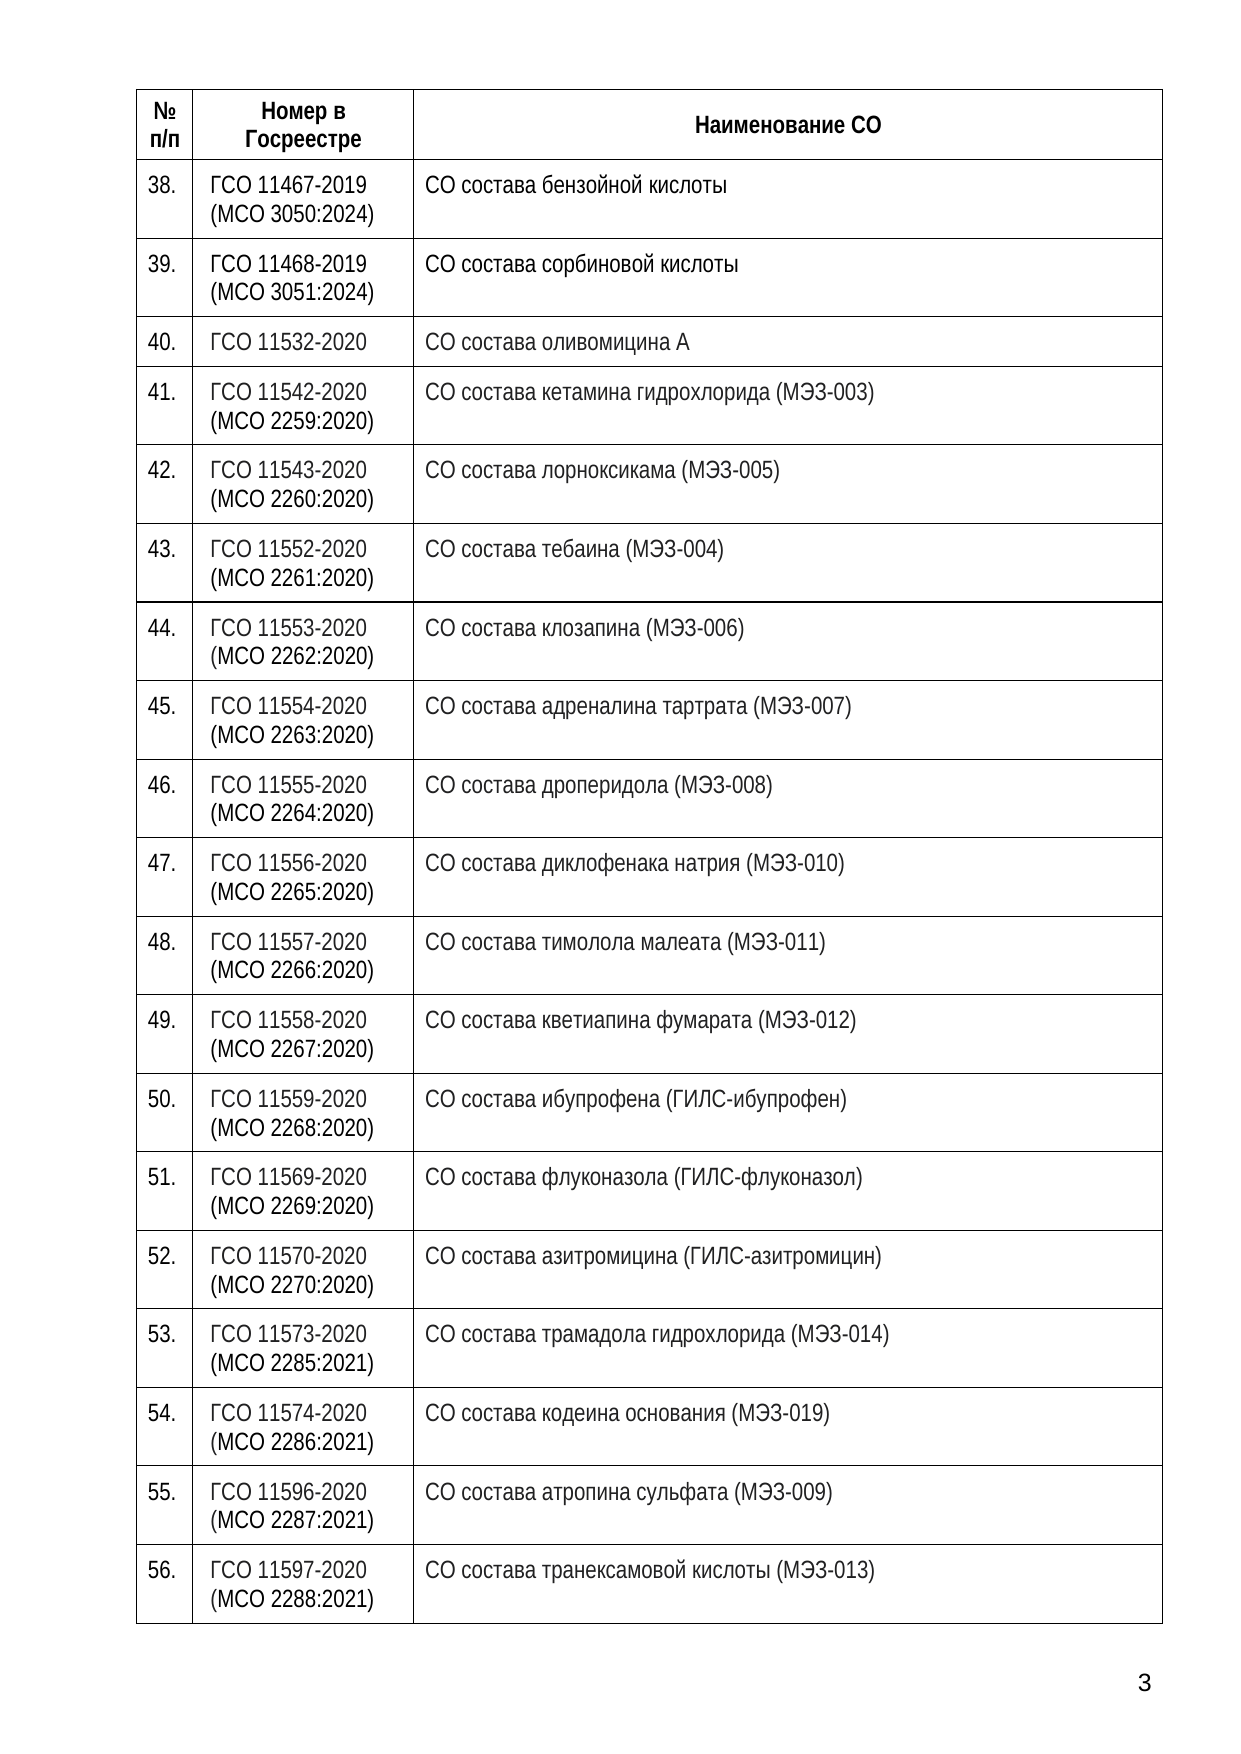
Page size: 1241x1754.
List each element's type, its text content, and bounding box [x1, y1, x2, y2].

table_cell [137, 995, 192, 1073]
table_cell СО состава дроперидола (МЭЗ-008) [414, 760, 1162, 837]
table_cell ГСО 11569-2020 (МСО 2269:2020) [193, 1152, 413, 1230]
table_cell [137, 1388, 192, 1465]
table_cell ГСО 11574-2020 (МСО 2286:2021) [193, 1388, 413, 1465]
table_cell [137, 603, 192, 680]
table_cell СО состава ибупрофена (ГИЛС-ибупрофен) [414, 1074, 1162, 1151]
table_cell [137, 317, 192, 366]
table_cell СО состава кодеина основания (МЭЗ-019) [414, 1388, 1162, 1465]
table_cell [137, 917, 192, 994]
table_cell СО состава азитромицина (ГИЛС-азитромицин) [414, 1231, 1162, 1308]
table_cell [137, 239, 192, 316]
table_cell СО состава тебаина (МЭЗ-004) [414, 524, 1162, 601]
table_cell ГСО 11543-2020 (МСО 2260:2020) [193, 445, 413, 523]
table_cell СО состава кветиапина фумарата (МЭЗ-012) [414, 995, 1162, 1073]
table_cell [137, 160, 192, 237]
table_cell СО состава оливомицина А [414, 317, 1162, 366]
table_cell СО состава кетамина гидрохлорида (МЭЗ-003) [414, 367, 1162, 444]
table_cell ГСО 11556-2020 (МСО 2265:2020) [193, 838, 413, 916]
table_cell ГСО 11573-2020 (МСО 2285:2021) [193, 1309, 413, 1387]
table_cell СО состава бензойной кислоты [414, 160, 1162, 237]
table_cell ГСО 11557-2020 (МСО 2266:2020) [193, 917, 413, 994]
table_cell [137, 524, 192, 601]
table_cell СО состава адреналина тартрата (МЭЗ-007) [414, 681, 1162, 758]
table_cell [137, 681, 192, 758]
table_cell ГСО 11532-2020 [193, 317, 413, 366]
table_cell [137, 1545, 192, 1622]
table_cell СО состава флуконазола (ГИЛС-флуконазол) [414, 1152, 1162, 1230]
table_header Номер в Госреестре [193, 90, 413, 159]
table_cell ГСО 11558-2020 (МСО 2267:2020) [193, 995, 413, 1073]
table_cell ГСО 11596-2020 (МСО 2287:2021) [193, 1466, 413, 1544]
table_cell ГСО 11559-2020 (МСО 2268:2020) [193, 1074, 413, 1151]
table_cell СО состава сорбиновой кислоты [414, 239, 1162, 316]
table_cell СО состава клозапина (МЭЗ-006) [414, 603, 1162, 680]
table_cell ГСО 11553-2020 (МСО 2262:2020) [193, 603, 413, 680]
table_cell СО состава диклофенака натрия (МЭЗ-010) [414, 838, 1162, 916]
table_cell ГСО 11542-2020 (МСО 2259:2020) [193, 367, 413, 444]
table_cell [137, 1466, 192, 1544]
table_cell ГСО 11554-2020 (МСО 2263:2020) [193, 681, 413, 758]
table_cell ГСО 11552-2020 (МСО 2261:2020) [193, 524, 413, 601]
table_cell [137, 838, 192, 916]
table_cell СО состава лорноксикама (МЭЗ-005) [414, 445, 1162, 523]
table_cell [137, 1231, 192, 1308]
table_cell [137, 367, 192, 444]
table_header Наименование СО [414, 90, 1162, 159]
table_cell СО состава транексамовой кислоты (МЭЗ-013) [414, 1545, 1162, 1622]
table_cell ГСО 11570-2020 (МСО 2270:2020) [193, 1231, 413, 1308]
table_cell [137, 1152, 192, 1230]
table_cell [137, 1309, 192, 1387]
table_cell ГСО 11467-2019 (МСО 3050:2024) [193, 160, 413, 237]
table_cell ГСО 11555-2020 (МСО 2264:2020) [193, 760, 413, 837]
table_header № п/п [137, 90, 192, 159]
table_cell [137, 760, 192, 837]
table_cell ГСО 11597-2020 (МСО 2288:2021) [193, 1545, 413, 1622]
table_cell СО состава тимолола малеата (МЭЗ-011) [414, 917, 1162, 994]
table_cell ГСО 11468-2019 (МСО 3051:2024) [193, 239, 413, 316]
table_cell СО состава трамадола гидрохлорида (МЭЗ-014) [414, 1309, 1162, 1387]
table_cell [137, 445, 192, 523]
table_cell СО состава атропина сульфата (МЭЗ-009) [414, 1466, 1162, 1544]
table_cell [137, 1074, 192, 1151]
